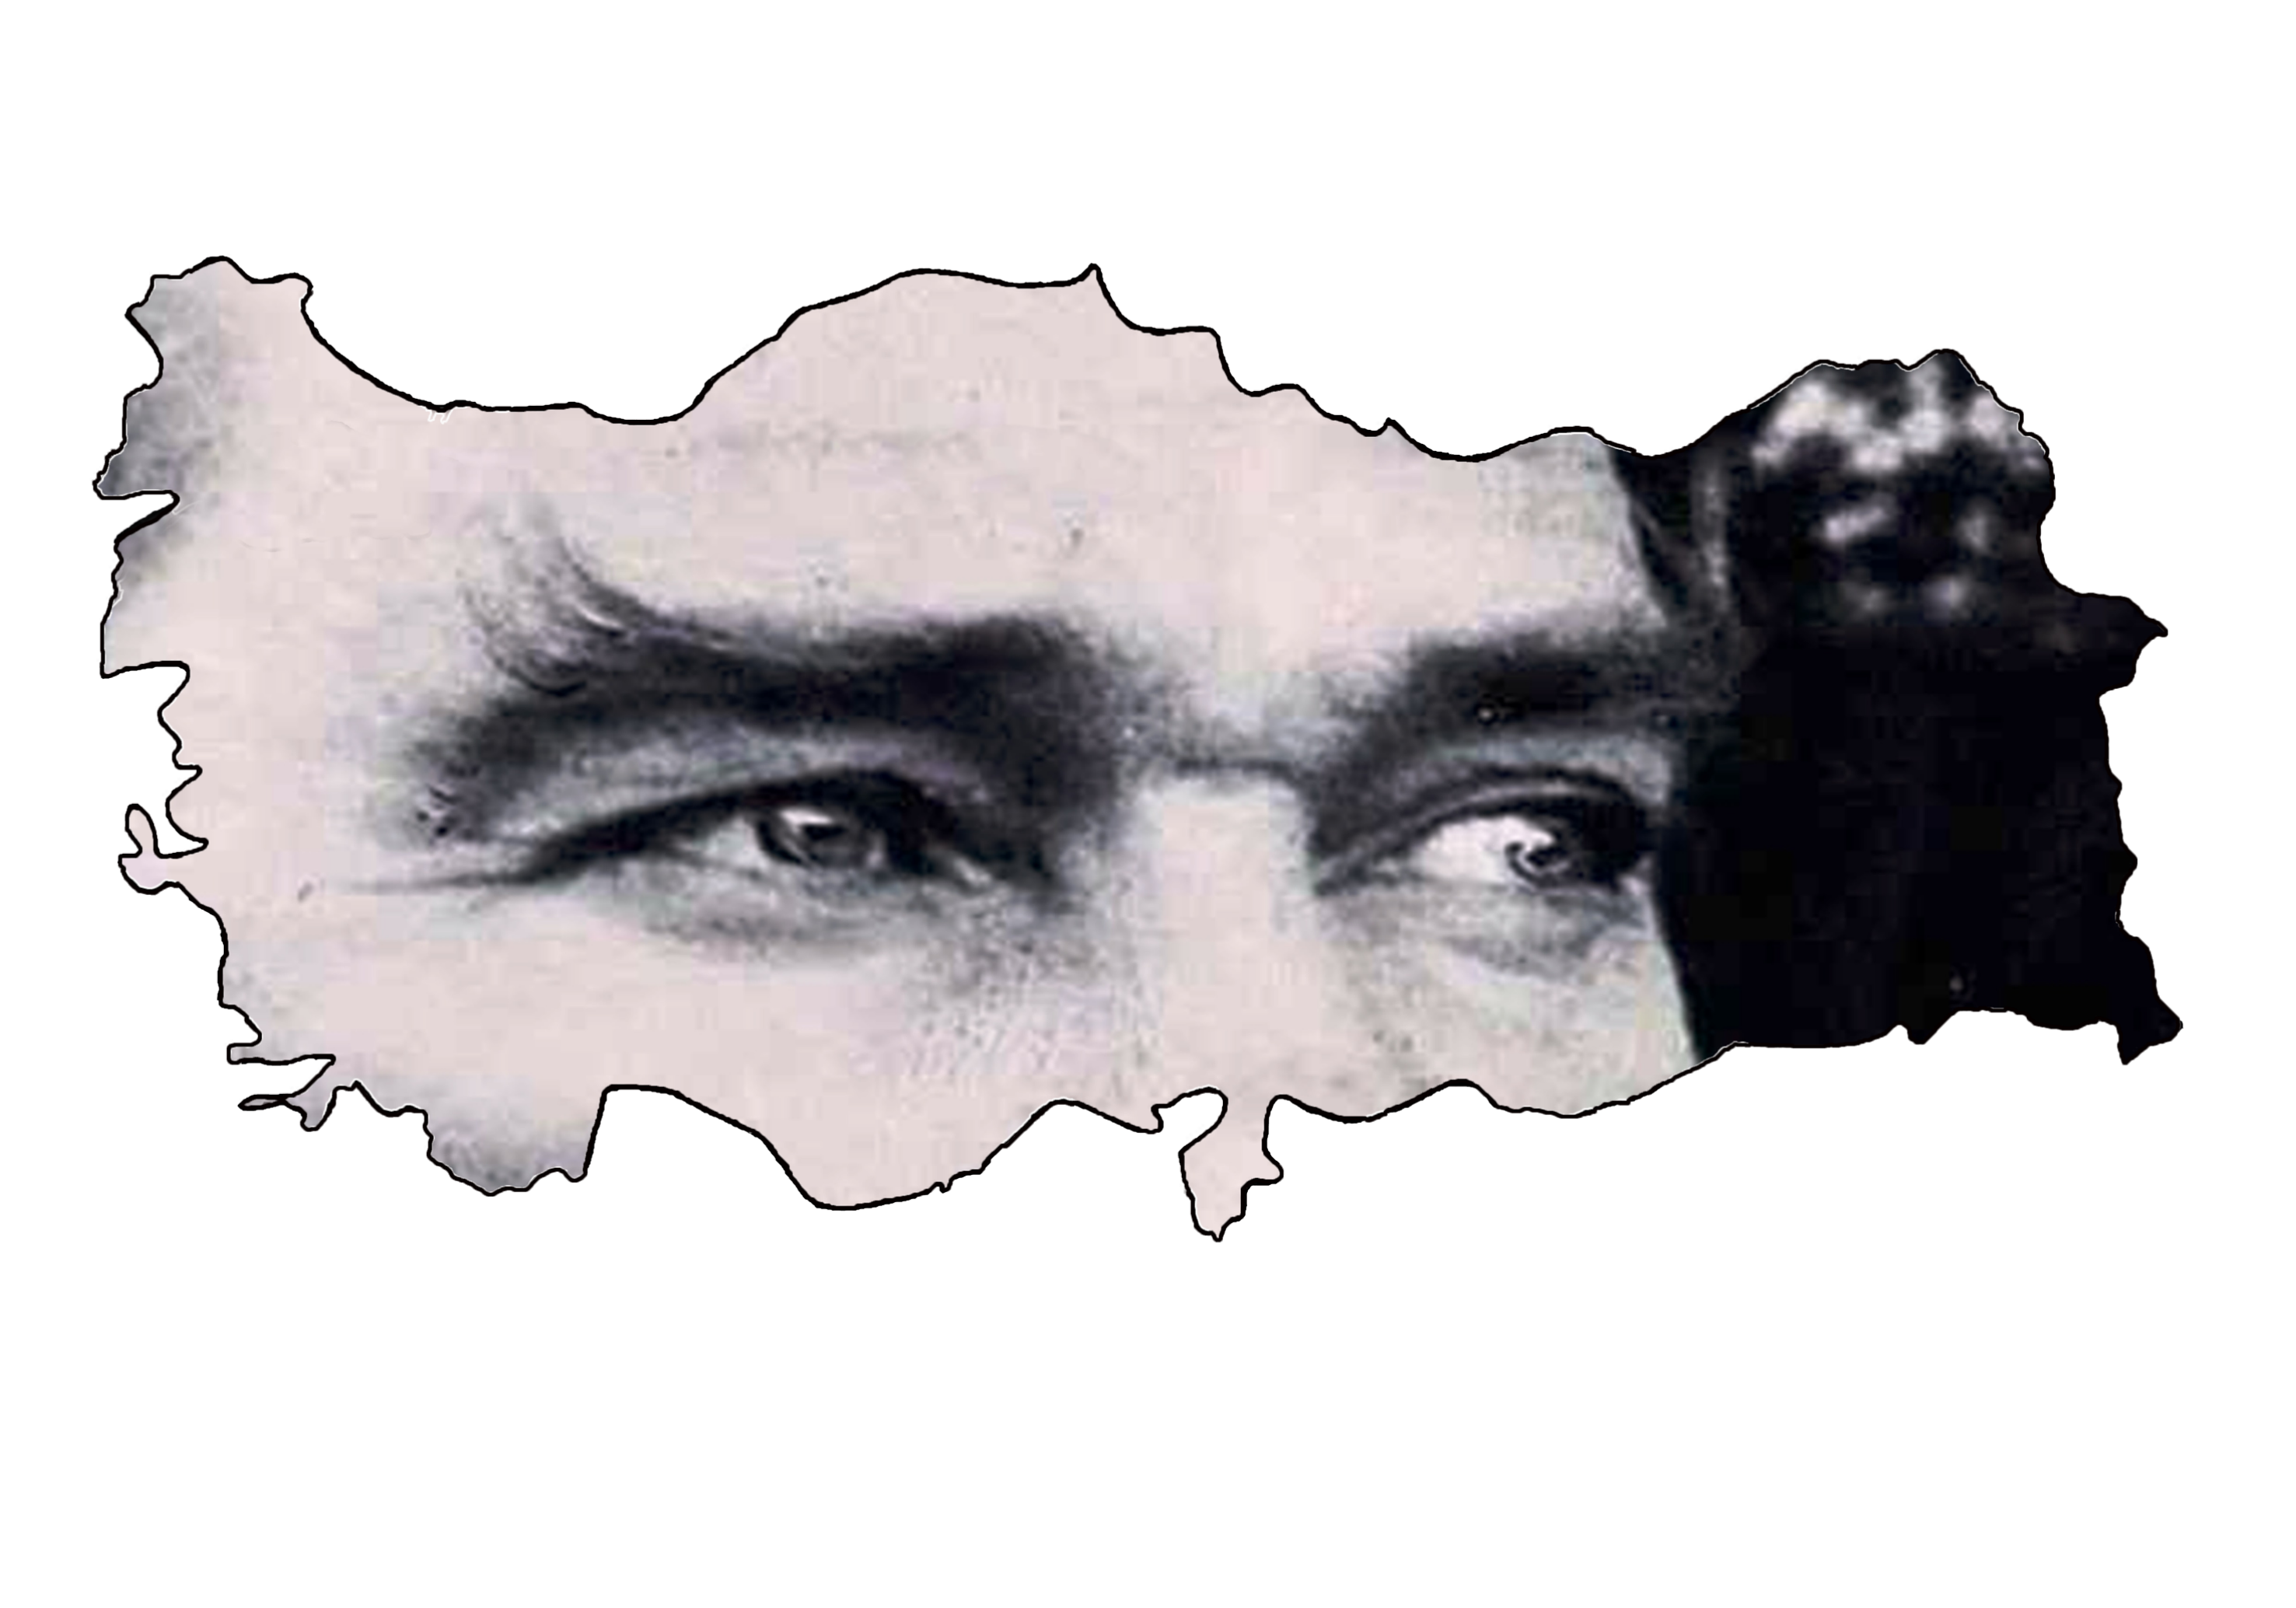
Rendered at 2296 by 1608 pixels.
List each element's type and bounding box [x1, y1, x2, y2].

picture [58, 203, 2238, 1404]
